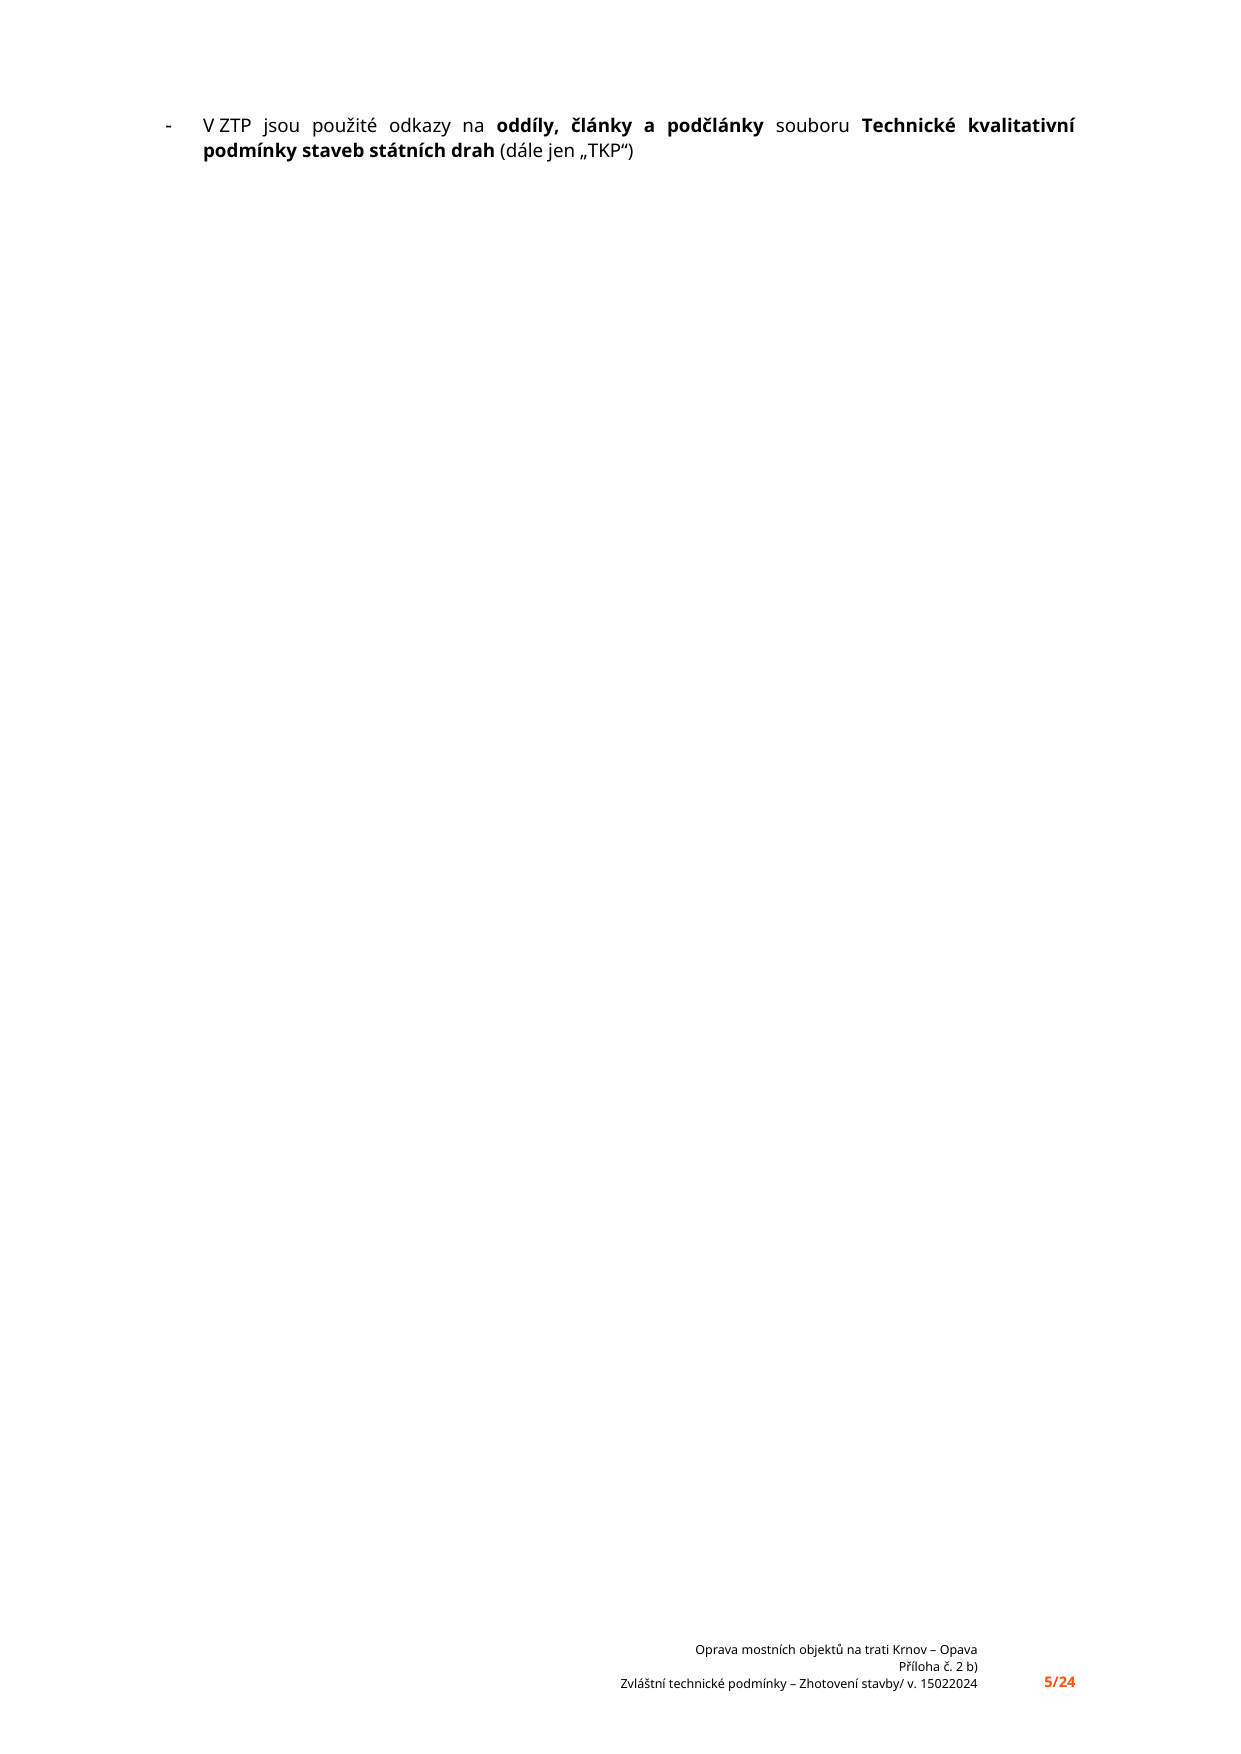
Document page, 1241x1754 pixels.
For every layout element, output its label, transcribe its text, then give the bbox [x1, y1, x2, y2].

list V ZTP jsou použité odkazy na oddíly, články a podčlánky souboru Technické kvalitativní podmínky staveb státních drah (dále jen „TKP“) [165, 112, 1075, 163]
